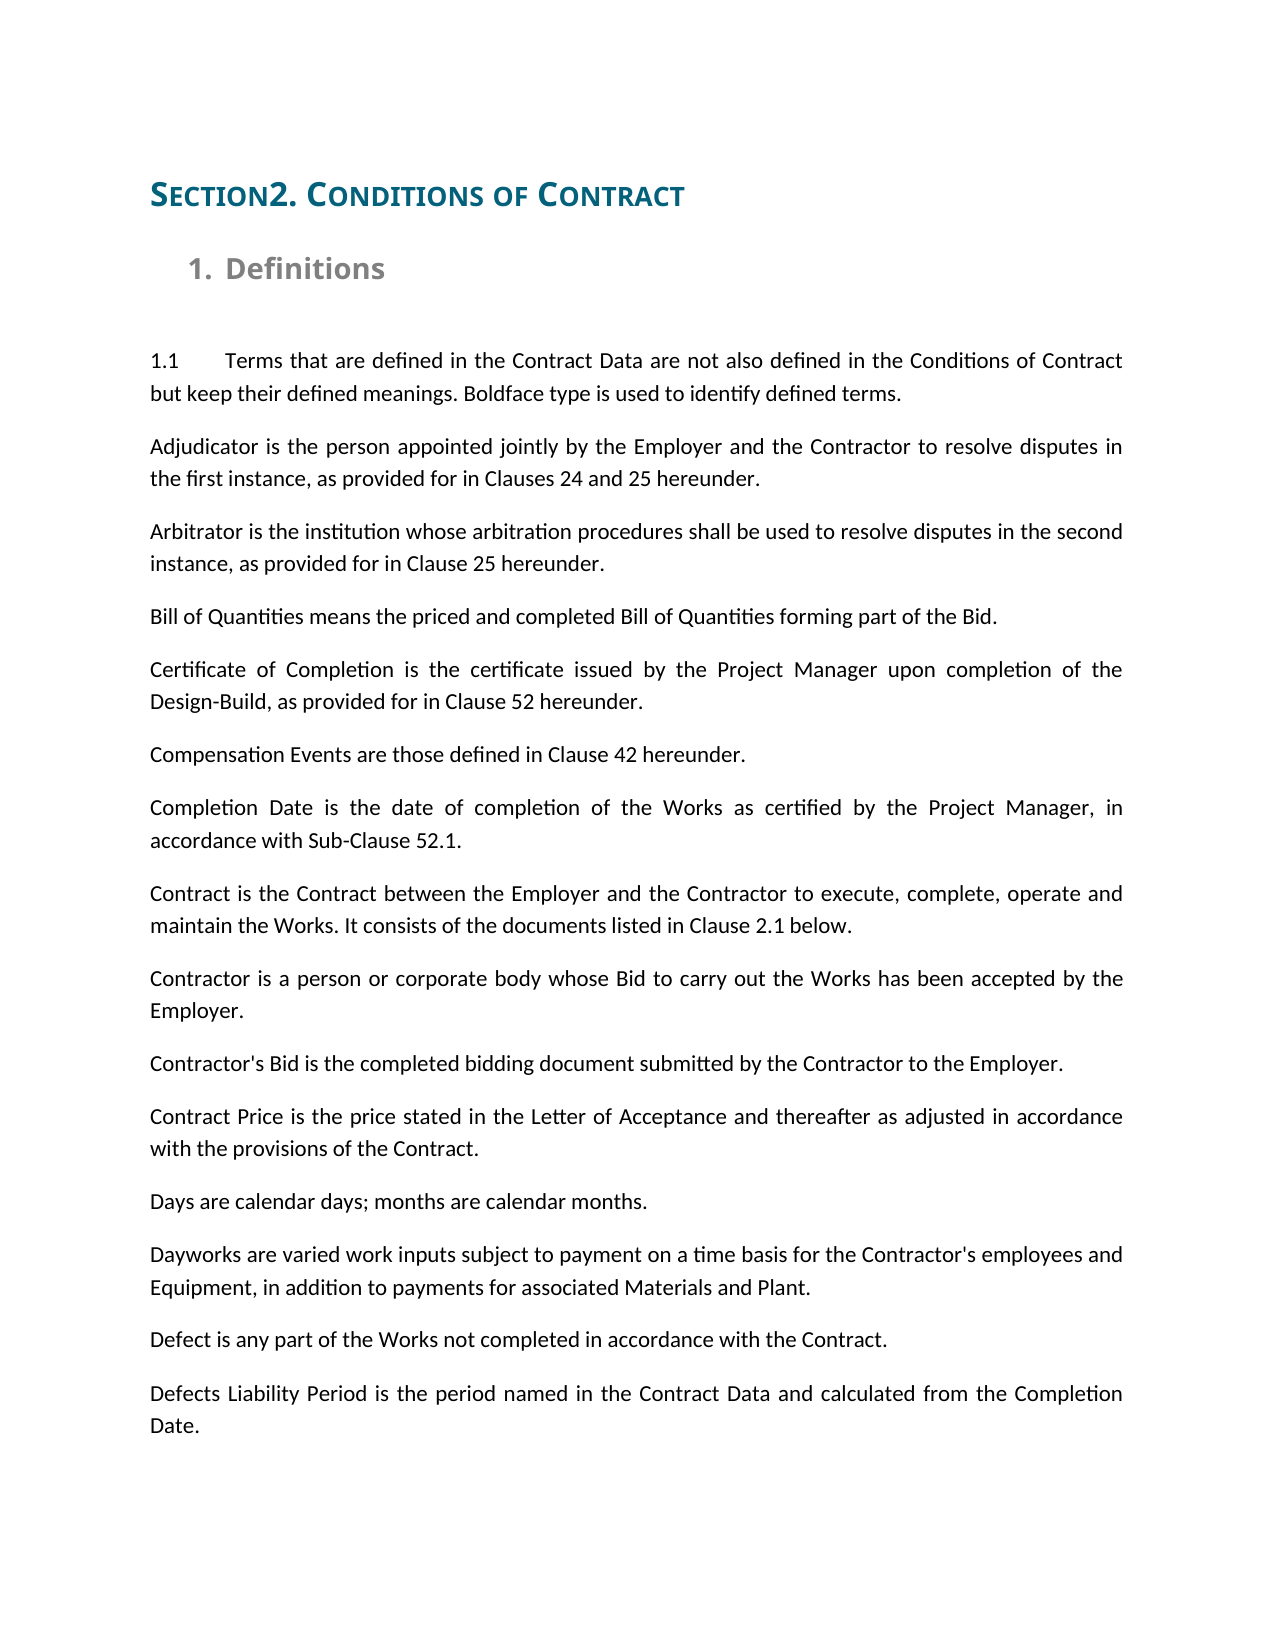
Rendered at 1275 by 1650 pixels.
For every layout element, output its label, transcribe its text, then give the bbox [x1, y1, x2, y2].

text Completion Date is the date of completion of the Works as certified by the Project Manager, in accordance with Sub-Clause 52.1. [150, 793, 1125, 854]
text Defects Liability Period is the period named in the Contract Data and calculated from the Completion Date. [150, 1379, 1125, 1439]
text Certificate of Completion is the certificate issued by the Project Manager upon completion of the Design-Build, as provided for in Clause 52 hereunder. [150, 655, 1125, 716]
text Contract is the Contract between the Employer and the Contractor to execute, complete, operate and maintain the Works. It consists of the documents listed in Clause 2.1 below. [150, 879, 1125, 939]
text Bill of Quantities means the priced and completed Bill of Quantities forming part of the Bid. [150, 602, 1125, 630]
text Contractor's Bid is the completed bidding document submitted by the Contractor to the Employer. [150, 1049, 1125, 1077]
text Days are calendar days; months are calendar months. [150, 1187, 1125, 1215]
text Compensation Events are those defined in Clause 42 hereunder. [150, 741, 1125, 768]
text Dayworks are varied work inputs subject to payment on a time basis for the Contractor's employees and Equipment, in addition to payments for associated Materials and Plant. [150, 1240, 1125, 1301]
subtitle Definitions [187, 248, 1125, 288]
text 1.1 Terms that are defined in the Contract Data are not also defined in the Conditions of Contract but keep their defined meanings. Boldface type is used to identify defined terms. [150, 347, 1125, 407]
text Defect is any part of the Works not completed in accordance with the Contract. [150, 1326, 1125, 1354]
text Arbitrator is the institution whose arbitration procedures shall be used to resolve disputes in the second instance, as provided for in Clause 25 hereunder. [150, 517, 1125, 577]
text Contractor is a person or corporate body whose Bid to carry out the Works has been accepted by the Employer. [150, 964, 1125, 1024]
subtitle Section2. Conditions of Contract [150, 171, 1125, 216]
text Adjudicator is the person appointed jointly by the Employer and the Contractor to resolve disputes in the first instance, as provided for in Clauses 24 and 25 hereunder. [150, 432, 1125, 492]
text Contract Price is the price stated in the Letter of Acceptance and thereafter as adjusted in accordance with the provisions of the Contract. [150, 1102, 1125, 1162]
